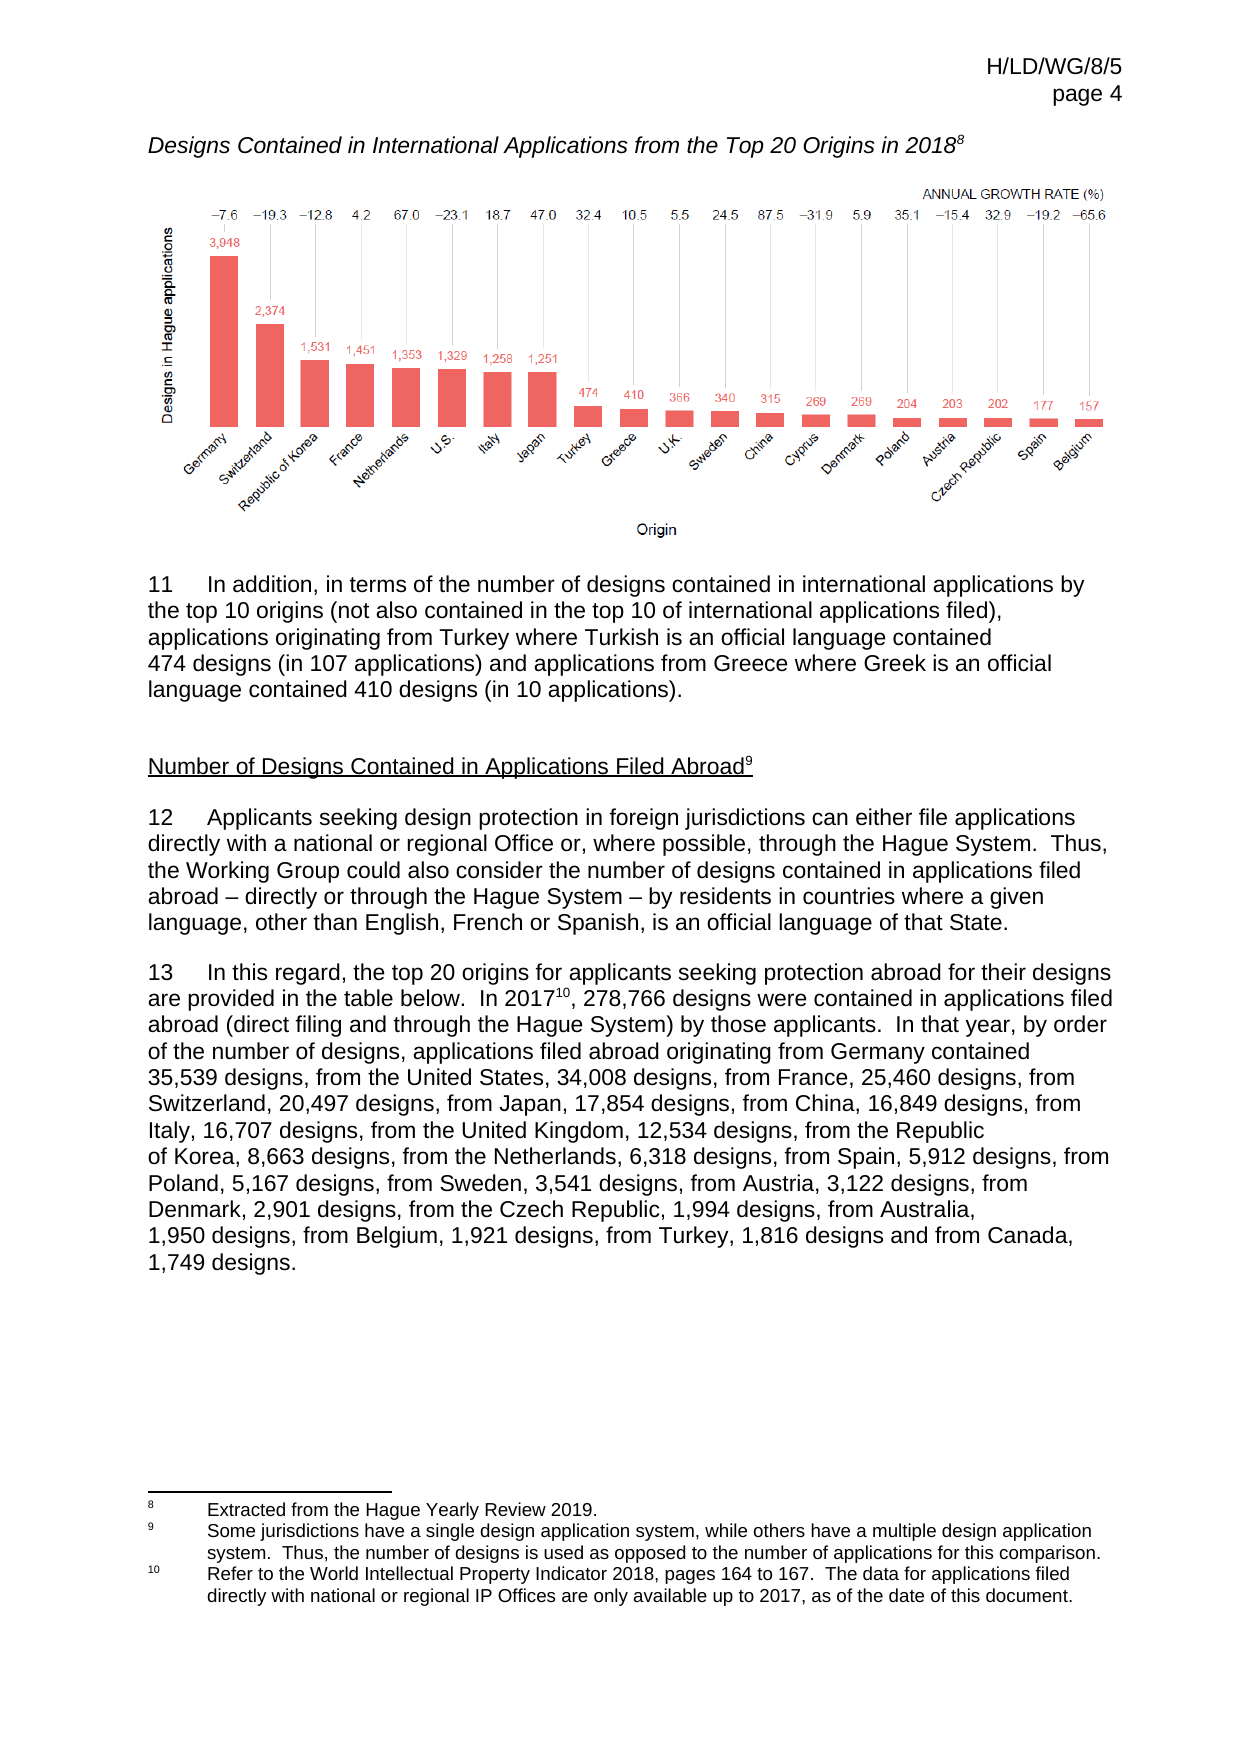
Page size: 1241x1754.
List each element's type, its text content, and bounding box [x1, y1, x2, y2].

subtitle Designs Contained in International Applications from the Top 20 Origins in 2018 [148, 132, 1122, 158]
list In addition, in terms of the number of designs contained in international applications by the top 10 origins (not also contained in the top 10 of international applications filed), applications originating from Turkey where Turkish is an official language contained 474 designs (in 107 applications) and applications from Greece where Greek is an official language contained 410 designs (in 10 applications). [148, 571, 1122, 703]
subtitle Number of Designs Contained in Applications Filed Abroad [148, 753, 1122, 779]
list Applicants seeking design protection in foreign jurisdictions can either file applications directly with a national or regional Office or, where possible, through the Hague System. Thus, the Working Group could also consider the number of designs contained in applications filed abroad – directly or through the Hague System – by residents in countries where a given language, other than English, French or Spanish, is an official language of that State. [148, 804, 1122, 936]
picture [147, 183, 1123, 548]
list In this regard, the top 20 origins for applicants seeking protection abroad for their designs are provided in the table below. In 2017, 278,766 designs were contained in applications filed abroad (direct filing and through the Hague System) by those applicants. In that year, by order of the number of designs, applications filed abroad originating from Germany contained 35,539 designs, from the United States, 34,008 designs, from France, 25,460 designs, from Switzerland, 20,497 designs, from Japan, 17,854 designs, from China, 16,849 designs, from Italy, 16,707 designs, from the United Kingdom, 12,534 designs, from the Republic of Korea, 8,663 designs, from the Netherlands, 6,318 designs, from Spain, 5,912 designs, from Poland, 5,167 designs, from Sweden, 3,541 designs, from Austria, 3,122 designs, from Denmark, 2,901 designs, from the Czech Republic, 1,994 designs, from Australia, 1,950 designs, from Belgium, 1,921 designs, from Turkey, 1,816 designs and from Canada, 1,749 designs. [148, 959, 1122, 1275]
